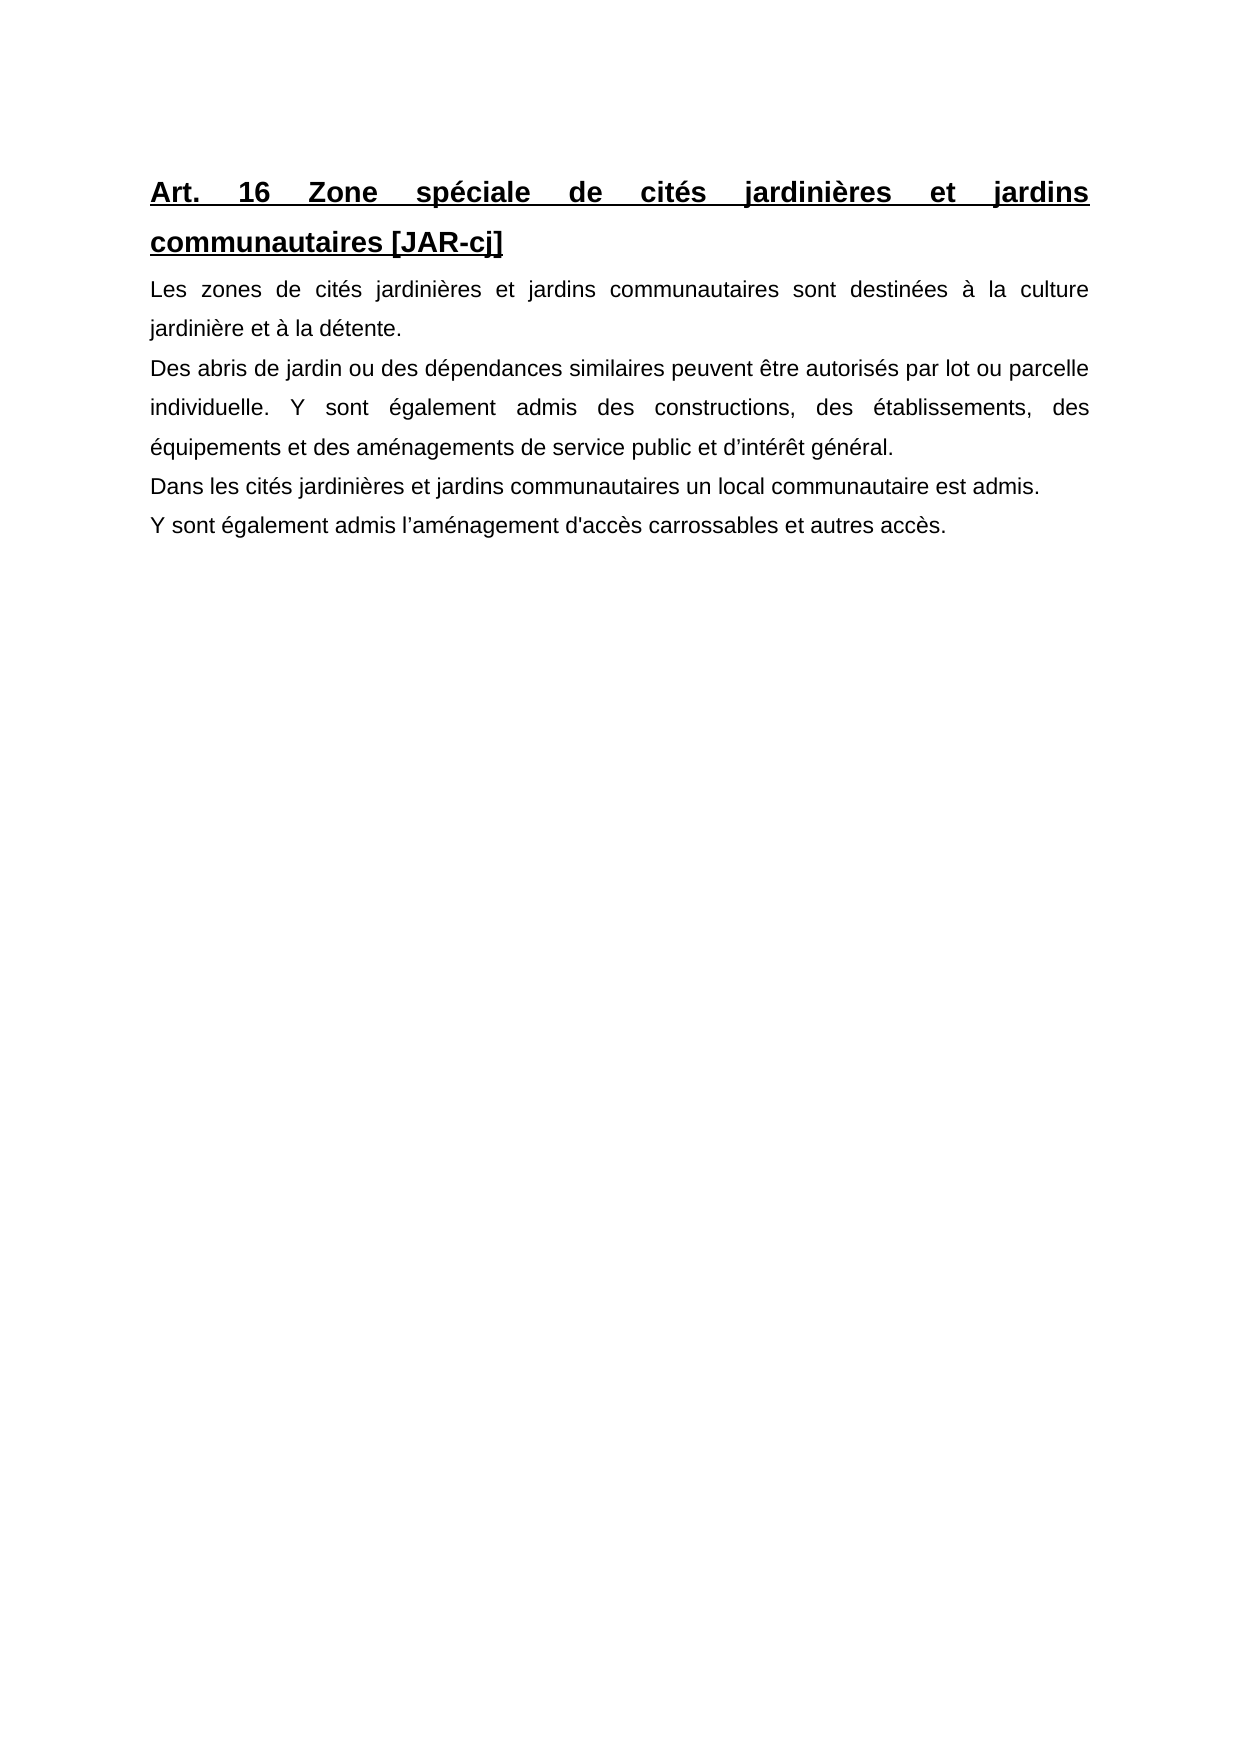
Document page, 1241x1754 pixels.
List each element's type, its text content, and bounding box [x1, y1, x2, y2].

subtitle Art. 16 Zone spéciale de cités jardinières et jardins communautaires [JAR-cj] [150, 175, 1090, 204]
text Y sont également admis l’aménagement d'accès carrossables et autres accès. [150, 512, 1090, 539]
text Des abris de jardin ou des dépendances similaires peuvent être autorisés par lot ou parcelle individuelle. Y sont également admis des constructions, des établissements, des équipements et des aménagements de service public et d’intérêt général. [150, 354, 1090, 460]
subtitle Art. 16 Zone spéciale de cités jardinières et jardins communautaires [JAR-cj] [150, 206, 1090, 259]
text Les zones de cités jardinières et jardins communautaires sont destinées à la culture jardinière et à la détente. [150, 276, 1090, 341]
text Dans les cités jardinières et jardins communautaires un local communautaire est admis. [150, 473, 1090, 499]
